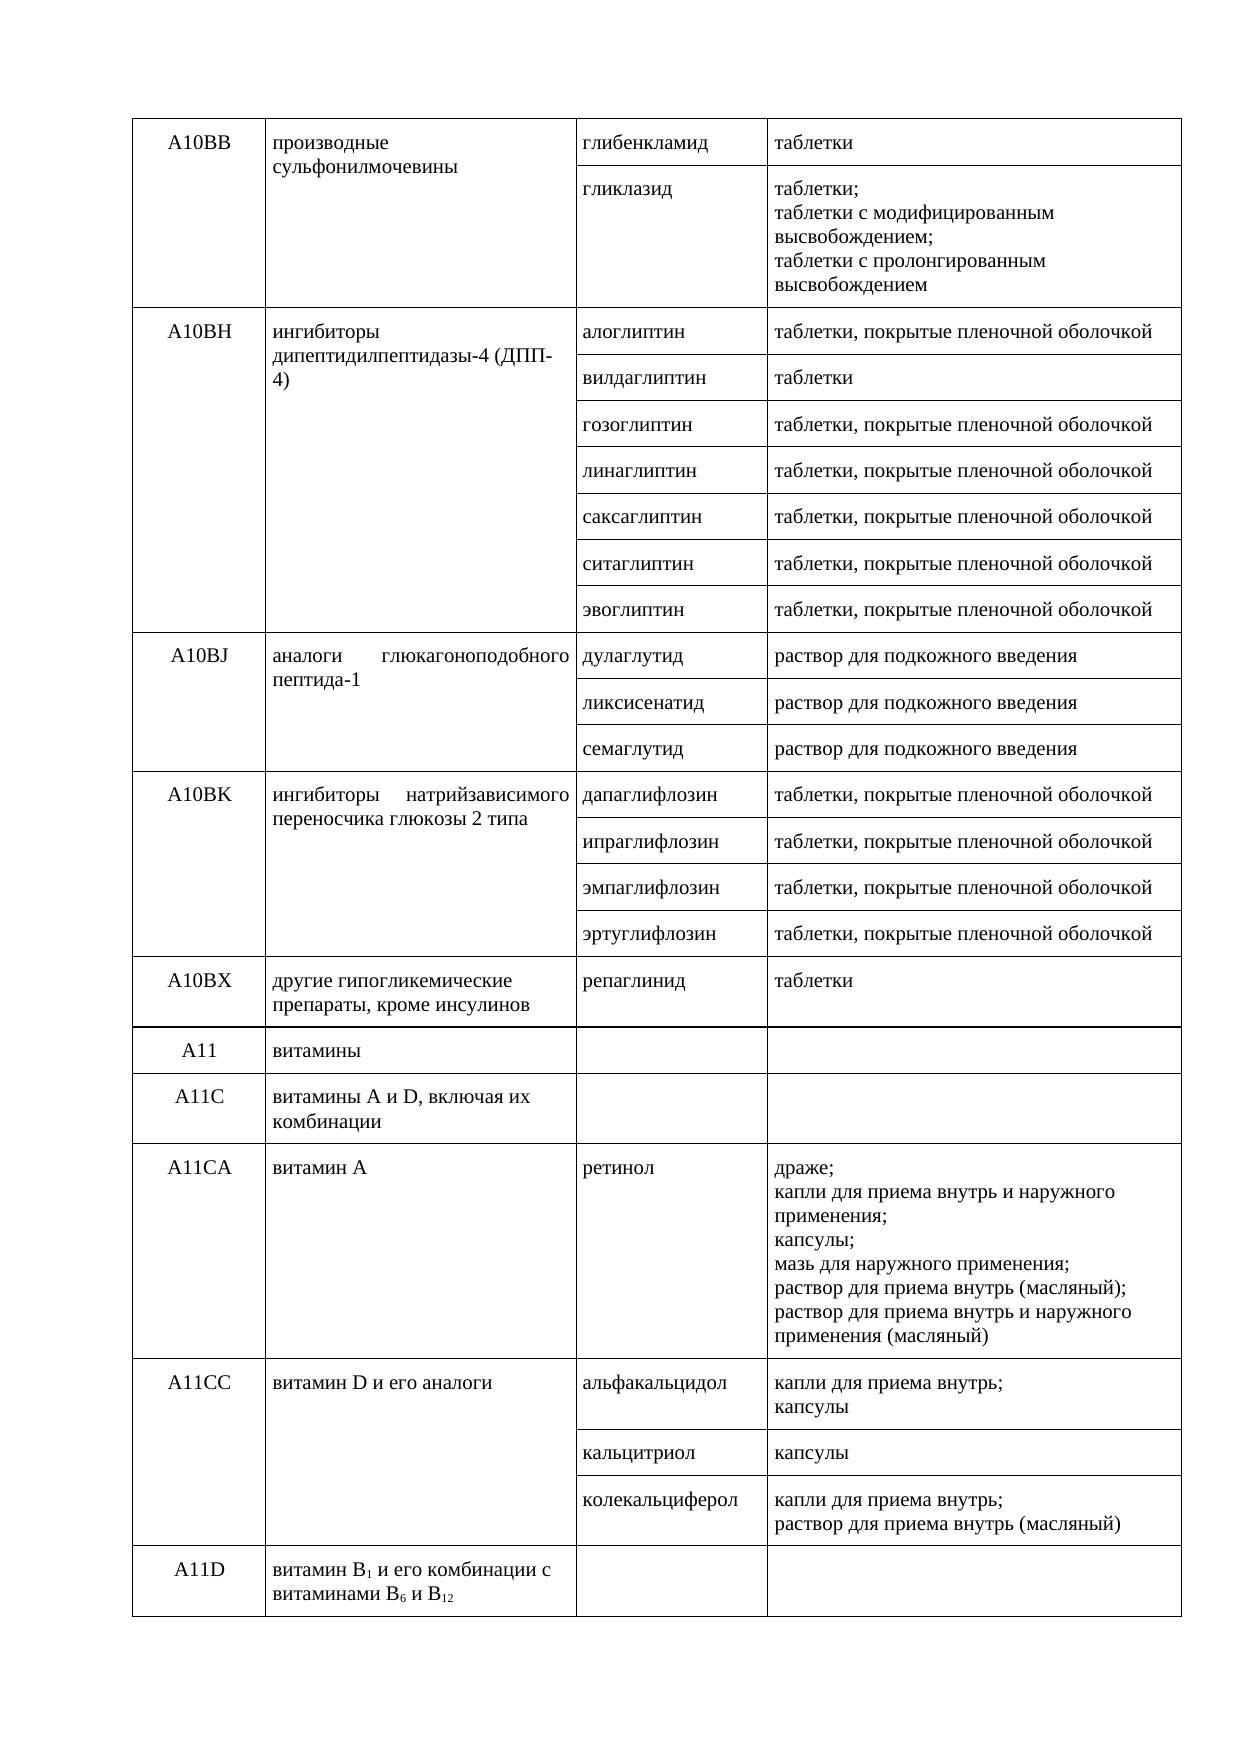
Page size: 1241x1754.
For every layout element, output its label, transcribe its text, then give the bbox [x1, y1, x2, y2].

table_cell витамин A [266, 1144, 576, 1358]
table_cell A11C [133, 1074, 265, 1143]
table_cell A10BH [133, 308, 265, 632]
table_cell [768, 1028, 1181, 1073]
table_cell раствор для подкожного введения [768, 725, 1181, 771]
table_cell таблетки [768, 355, 1181, 400]
table_cell альфакальцидол [577, 1359, 767, 1428]
table_cell таблетки [768, 119, 1181, 164]
table_cell A10BJ [133, 633, 265, 771]
table_cell дулаглутид [577, 633, 767, 678]
table_cell драже; капли для приема внутрь и наружного применения; капсулы; мазь для наружного применения; раствор для приема внутрь (масляный); раствор для приема внутрь и наружного применения (масляный) [768, 1144, 1181, 1358]
table_cell таблетки, покрытые пленочной оболочкой [768, 540, 1181, 585]
table_cell эмпаглифлозин [577, 864, 767, 910]
table_cell A11D [133, 1546, 265, 1616]
table_cell раствор для подкожного введения [768, 679, 1181, 724]
table_cell ретинол [577, 1144, 767, 1358]
table_cell капсулы [768, 1430, 1181, 1475]
table_cell таблетки, покрытые пленочной оболочкой [768, 494, 1181, 539]
table_cell [577, 1546, 767, 1616]
table_cell таблетки, покрытые пленочной оболочкой [768, 818, 1181, 863]
table_cell A11CA [133, 1144, 265, 1358]
table_cell таблетки, покрытые пленочной оболочкой [768, 401, 1181, 446]
table_cell раствор для подкожного введения [768, 633, 1181, 678]
table_cell [577, 1074, 767, 1143]
table_cell [768, 1074, 1181, 1143]
table_cell капли для приема внутрь; раствор для приема внутрь (масляный) [768, 1476, 1181, 1545]
table_cell таблетки [768, 957, 1181, 1026]
table_cell саксаглиптин [577, 494, 767, 539]
table_cell гликлазид [577, 166, 767, 307]
table_cell кальцитриол [577, 1430, 767, 1475]
table_cell таблетки, покрытые пленочной оболочкой [768, 447, 1181, 492]
table_cell таблетки, покрытые пленочной оболочкой [768, 308, 1181, 353]
table_cell витамин D и его аналоги [266, 1359, 576, 1545]
table_cell [768, 1546, 1181, 1616]
table_cell ингибиторы натрийзависимого переносчика глюкозы 2 типа [266, 772, 576, 956]
table_cell витамины [266, 1028, 576, 1073]
table_cell витамины A и D, включая их комбинации [266, 1074, 576, 1143]
table_cell производные сульфонилмочевины [266, 119, 576, 307]
table_cell таблетки, покрытые пленочной оболочкой [768, 864, 1181, 910]
table_cell семаглутид [577, 725, 767, 771]
table_cell гозоглиптин [577, 401, 767, 446]
table_cell таблетки, покрытые пленочной оболочкой [768, 772, 1181, 817]
table_cell эртуглифлозин [577, 911, 767, 956]
table_cell ингибиторы дипептидилпептидазы-4 (ДПП-4) [266, 308, 576, 632]
table_cell вилдаглиптин [577, 355, 767, 400]
table_cell колекальциферол [577, 1476, 767, 1545]
table_cell капли для приема внутрь; капсулы [768, 1359, 1181, 1428]
table_cell глибенкламид [577, 119, 767, 164]
table_cell таблетки; таблетки с модифицированным высвобождением; таблетки с пролонгированным высвобождением [768, 166, 1181, 307]
table_cell другие гипогликемические препараты, кроме инсулинов [266, 957, 576, 1026]
table_cell витамин B1 и его комбинации с витаминами B6 и B12 [266, 1546, 576, 1616]
table_cell A11 [133, 1028, 265, 1073]
table_cell эвоглиптин [577, 586, 767, 632]
table_cell таблетки, покрытые пленочной оболочкой [768, 586, 1181, 632]
table_cell A10BX [133, 957, 265, 1026]
table_cell [577, 1028, 767, 1073]
table_cell репаглинид [577, 957, 767, 1026]
table_cell алоглиптин [577, 308, 767, 353]
table_cell A10BK [133, 772, 265, 956]
table_cell таблетки, покрытые пленочной оболочкой [768, 911, 1181, 956]
table_cell ситаглиптин [577, 540, 767, 585]
table_cell линаглиптин [577, 447, 767, 492]
table_cell дапаглифлозин [577, 772, 767, 817]
table_cell аналоги глюкагоноподобного пептида-1 [266, 633, 576, 771]
table_cell ликсисенатид [577, 679, 767, 724]
table_cell A11CC [133, 1359, 265, 1545]
table_cell A10BB [133, 119, 265, 307]
table_cell ипраглифлозин [577, 818, 767, 863]
